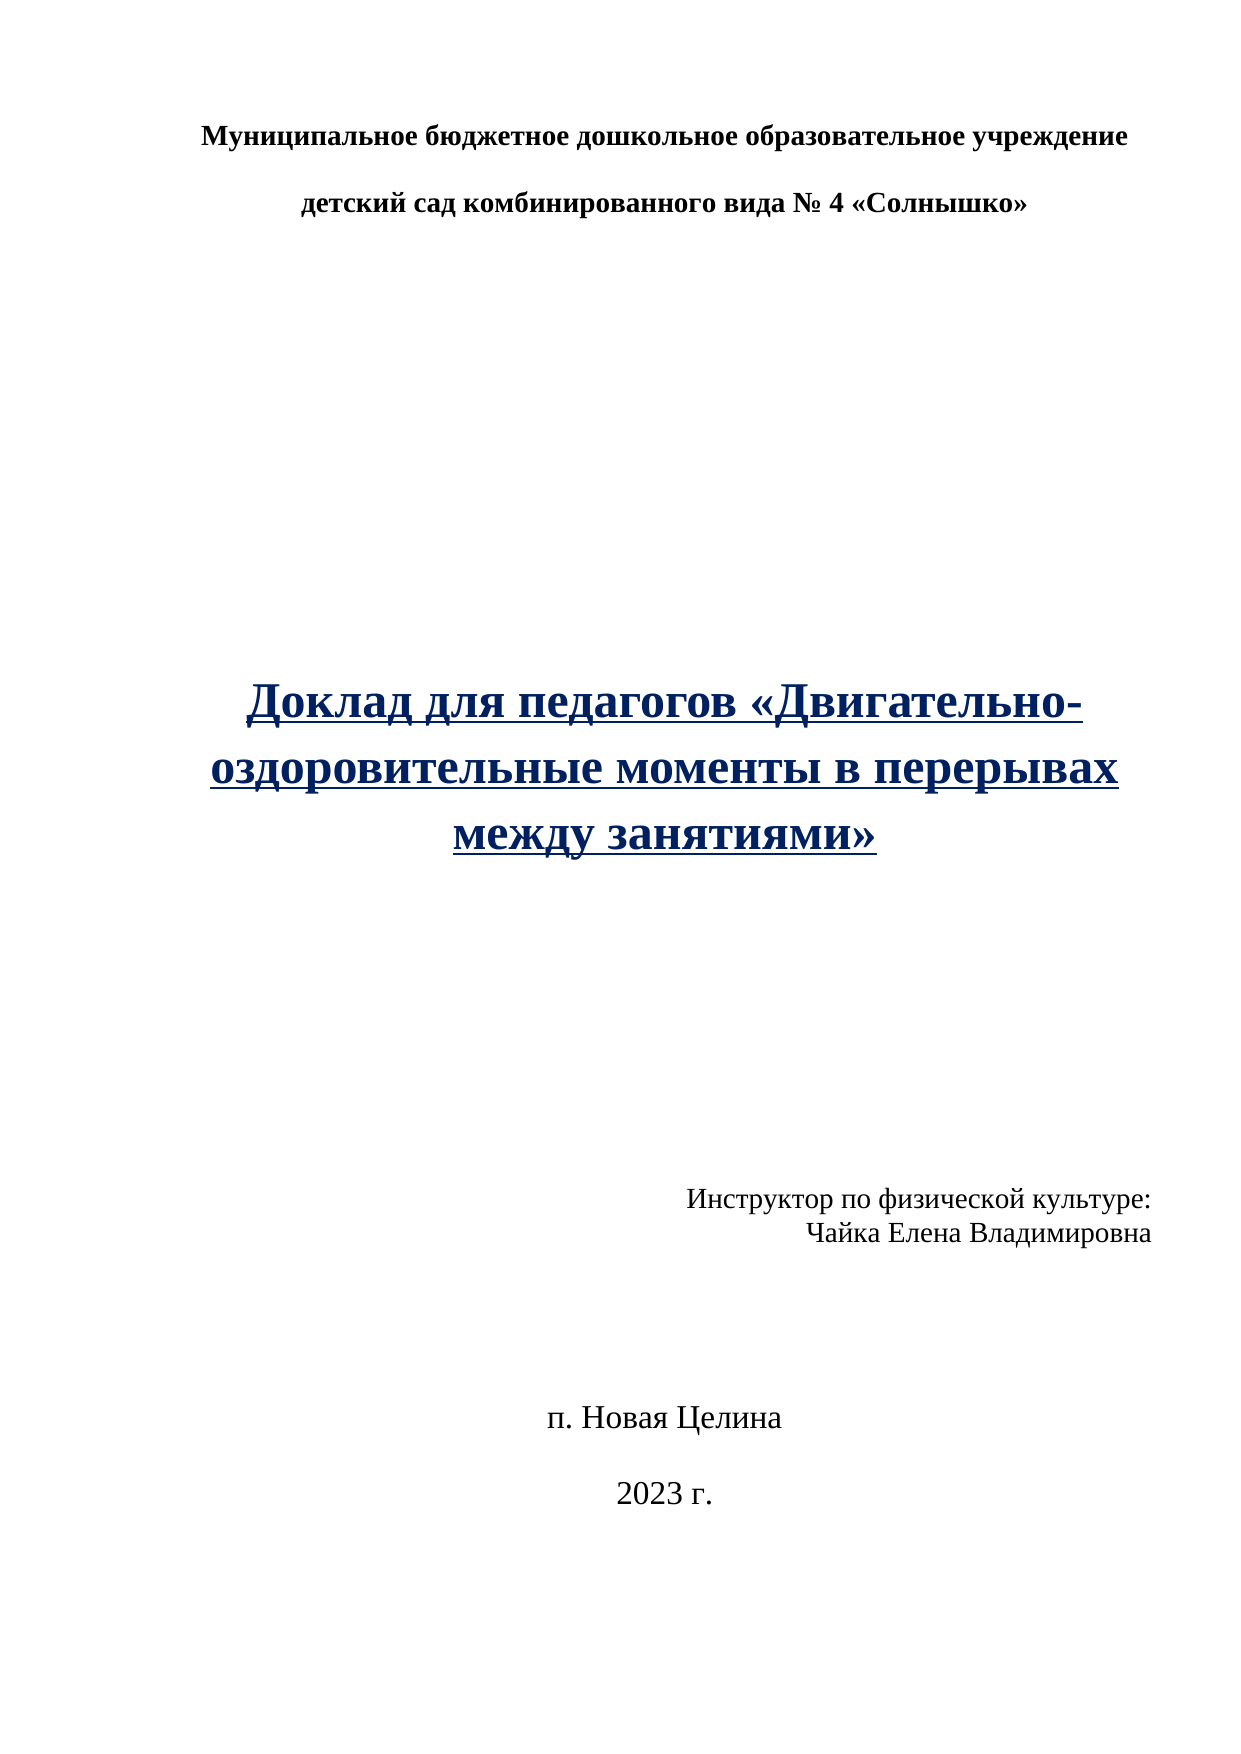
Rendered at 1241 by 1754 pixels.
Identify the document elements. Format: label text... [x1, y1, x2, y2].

text Чайка Елена Владимировна [177, 1215, 1152, 1248]
text 2023 г. [177, 1474, 1152, 1512]
text Инструктор по физической культуре: [177, 1181, 1152, 1215]
text детский сад комбинированного вида № 4 «Солнышко» [177, 185, 1152, 219]
text Доклад для педагогов «Двигательно-оздоровительные моменты в перерывах между занятиями» [177, 671, 1152, 860]
text Муниципальное бюджетное дошкольное образовательное учреждение [177, 118, 1152, 152]
text п. Новая Целина [177, 1397, 1152, 1435]
